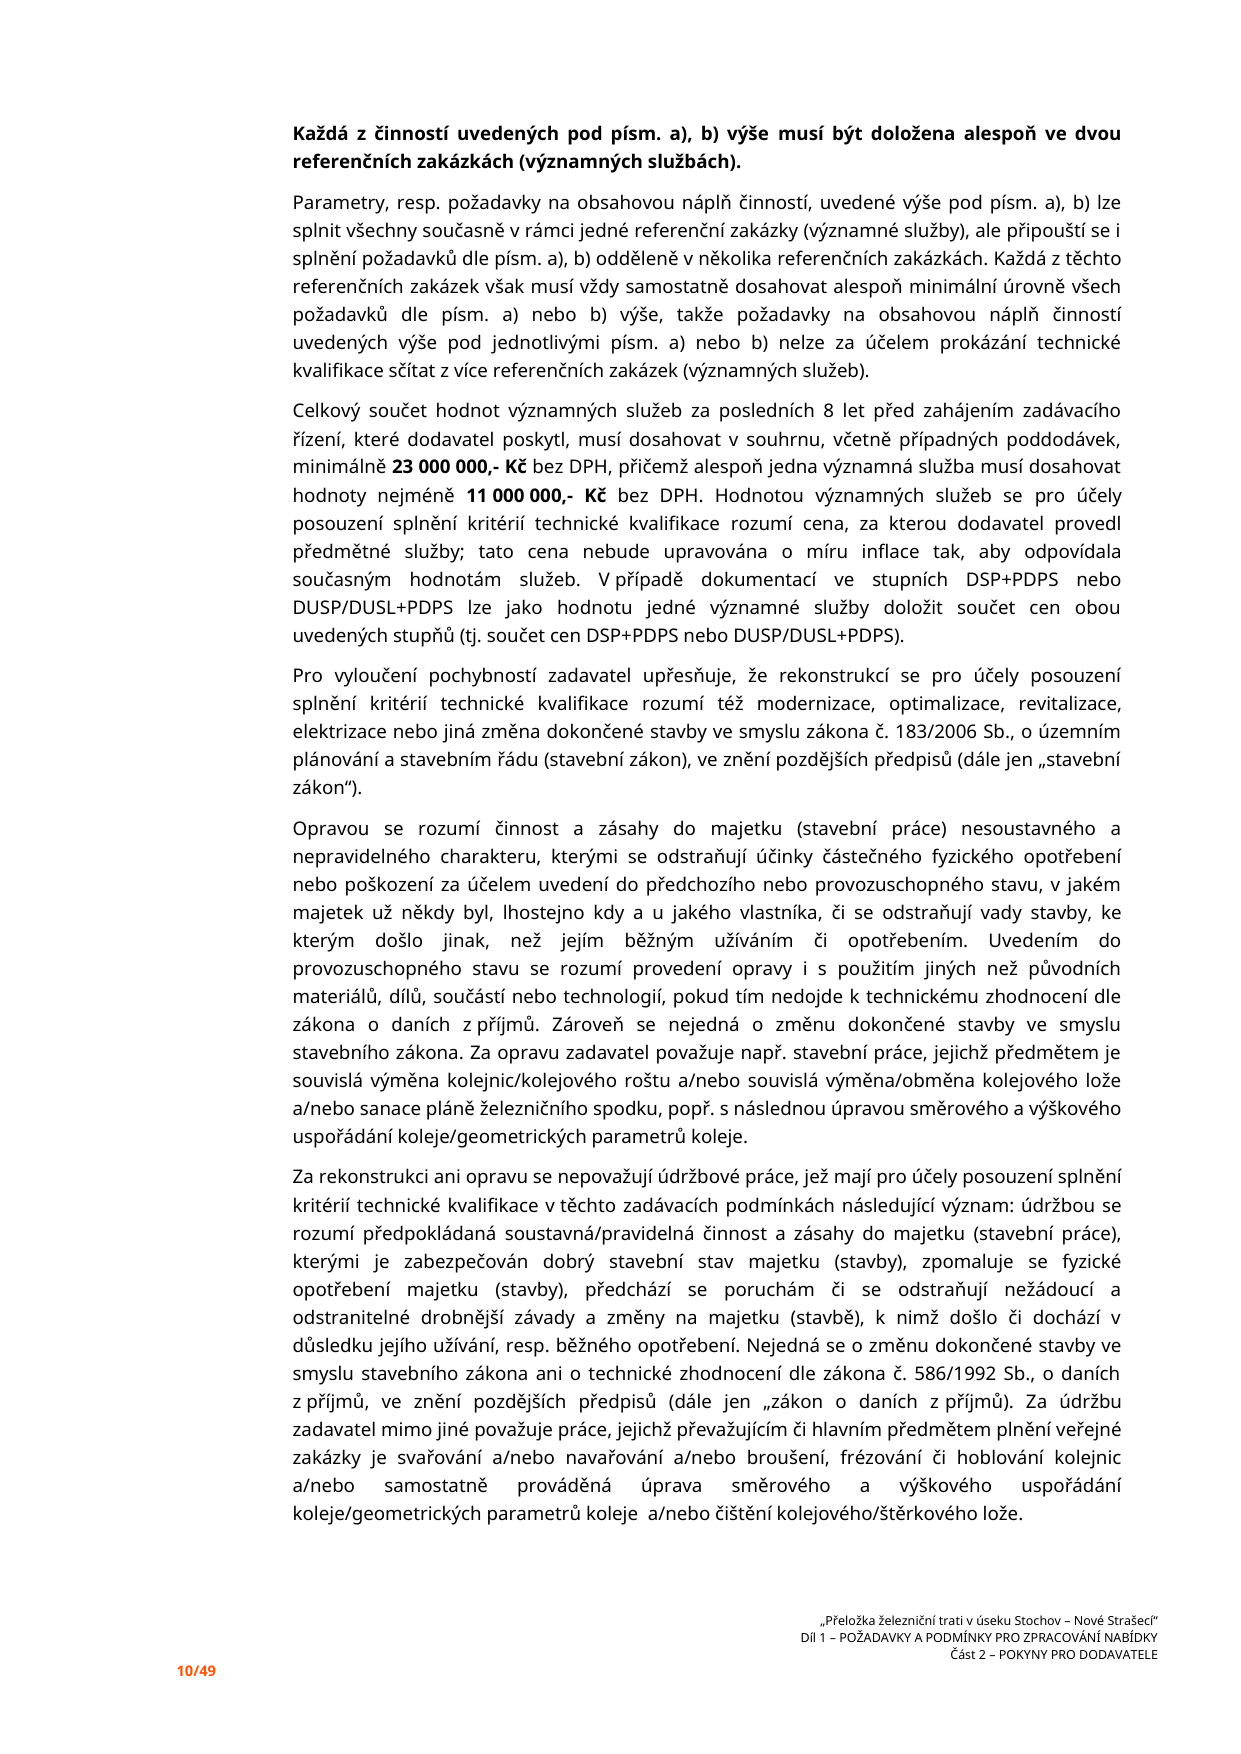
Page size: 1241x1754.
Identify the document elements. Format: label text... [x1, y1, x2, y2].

text Pro vyloučení pochybností zadavatel upřesňuje, že rekonstrukcí se pro účely posouzení splnění kritérií technické kvalifikace rozumí též modernizace, optimalizace, revitalizace, elektrizace nebo jiná změna dokončené stavby ve smyslu zákona č. 183/2006 Sb., o územním plánování a stavebním řádu (stavební zákon), ve znění pozdějších předpisů (dále jen „stavební zákon“). [292, 662, 1122, 800]
text Opravou se rozumí činnost a zásahy do majetku (stavební práce) nesoustavného a nepravidelného charakteru, kterými se odstraňují účinky částečného fyzického opotřebení nebo poškození za účelem uvedení do předchozího nebo provozuschopného stavu, v jakém majetek už někdy byl, lhostejno kdy a u jakého vlastníka, či se odstraňují vady stavby, ke kterým došlo jinak, než jejím běžným užíváním či opotřebením. Uvedením do provozuschopného stavu se rozumí provedení opravy i s použitím jiných než původních materiálů, dílů, součástí nebo technologií, pokud tím nedojde k technickému zhodnocení dle zákona o daních z příjmů. Zároveň se nejedná o změnu dokončené stavby ve smyslu stavebního zákona. Za opravu zadavatel považuje např. stavební práce, jejichž předmětem je souvislá výměna kolejnic/kolejového roštu a/nebo souvislá výměna/obměna kolejového lože a/nebo sanace pláně železničního spodku, popř. s následnou úpravou směrového a výškového uspořádání koleje/geometrických parametrů koleje. [292, 815, 1122, 1149]
text Za rekonstrukci ani opravu se nepovažují údržbové práce, jež mají pro účely posouzení splnění kritérií technické kvalifikace v těchto zadávacích podmínkách následující význam: údržbou se rozumí předpokládaná soustavná/pravidelná činnost a zásahy do majetku (stavební práce), kterými je zabezpečován dobrý stavební stav majetku (stavby), zpomaluje se fyzické opotřebení majetku (stavby), předchází se poruchám či se odstraňují nežádoucí a odstranitelné drobnější závady a změny na majetku (stavbě), k nimž došlo či dochází v důsledku jejího užívání, resp. běžného opotřebení. Nejedná se o změnu dokončené stavby ve smyslu stavebního zákona ani o technické zhodnocení dle zákona č. 586/1992 Sb., o daních z příjmů, ve znění pozdějších předpisů (dále jen „zákon o daních z příjmů). Za údržbu zadavatel mimo jiné považuje práce, jejichž převažujícím či hlavním předmětem plnění veřejné zakázky je svařování a/nebo navařování a/nebo broušení, frézování či hoblování kolejnic a/nebo samostatně prováděná úprava směrového a výškového uspořádání koleje/geometrických parametrů koleje a/nebo čištění kolejového/štěrkového lože. [292, 1164, 1122, 1526]
text Celkový součet hodnot významných služeb za posledních 8 let před zahájením zadávacího řízení, které dodavatel poskytl, musí dosahovat v souhrnu, včetně případných poddodávek, minimálně 23 000 000,- Kč bez DPH, přičemž alespoň jedna významná služba musí dosahovat hodnoty nejméně 11 000 000,- Kč bez DPH. Hodnotou významných služeb se pro účely posouzení splnění kritérií technické kvalifikace rozumí cena, za kterou dodavatel provedl předmětné služby; tato cena nebude upravována o míru inflace tak, aby odpovídala současným hodnotám služeb. V případě dokumentací ve stupních DSP+PDPS nebo DUSP/DUSL+PDPS lze jako hodnotu jedné významné služby doložit součet cen obou uvedených stupňů (tj. součet cen DSP+PDPS nebo DUSP/DUSL+PDPS). [292, 398, 1122, 647]
text Parametry, resp. požadavky na obsahovou náplň činností, uvedené výše pod písm. a), b) lze splnit všechny současně v rámci jedné referenční zakázky (významné služby), ale připouští se i splnění požadavků dle písm. a), b) odděleně v několika referenčních zakázkách. Každá z těchto referenčních zakázek však musí vždy samostatně dosahovat alespoň minimální úrovně všech požadavků dle písm. a) nebo b) výše, takže požadavky na obsahovou náplň činností uvedených výše pod jednotlivými písm. a) nebo b) nelze za účelem prokázání technické kvalifikace sčítat z více referenčních zakázek (významných služeb). [292, 189, 1122, 383]
text Každá z činností uvedených pod písm. a), b) výše musí být doložena alespoň ve dvou referenčních zakázkách (významných službách). [292, 121, 1122, 174]
